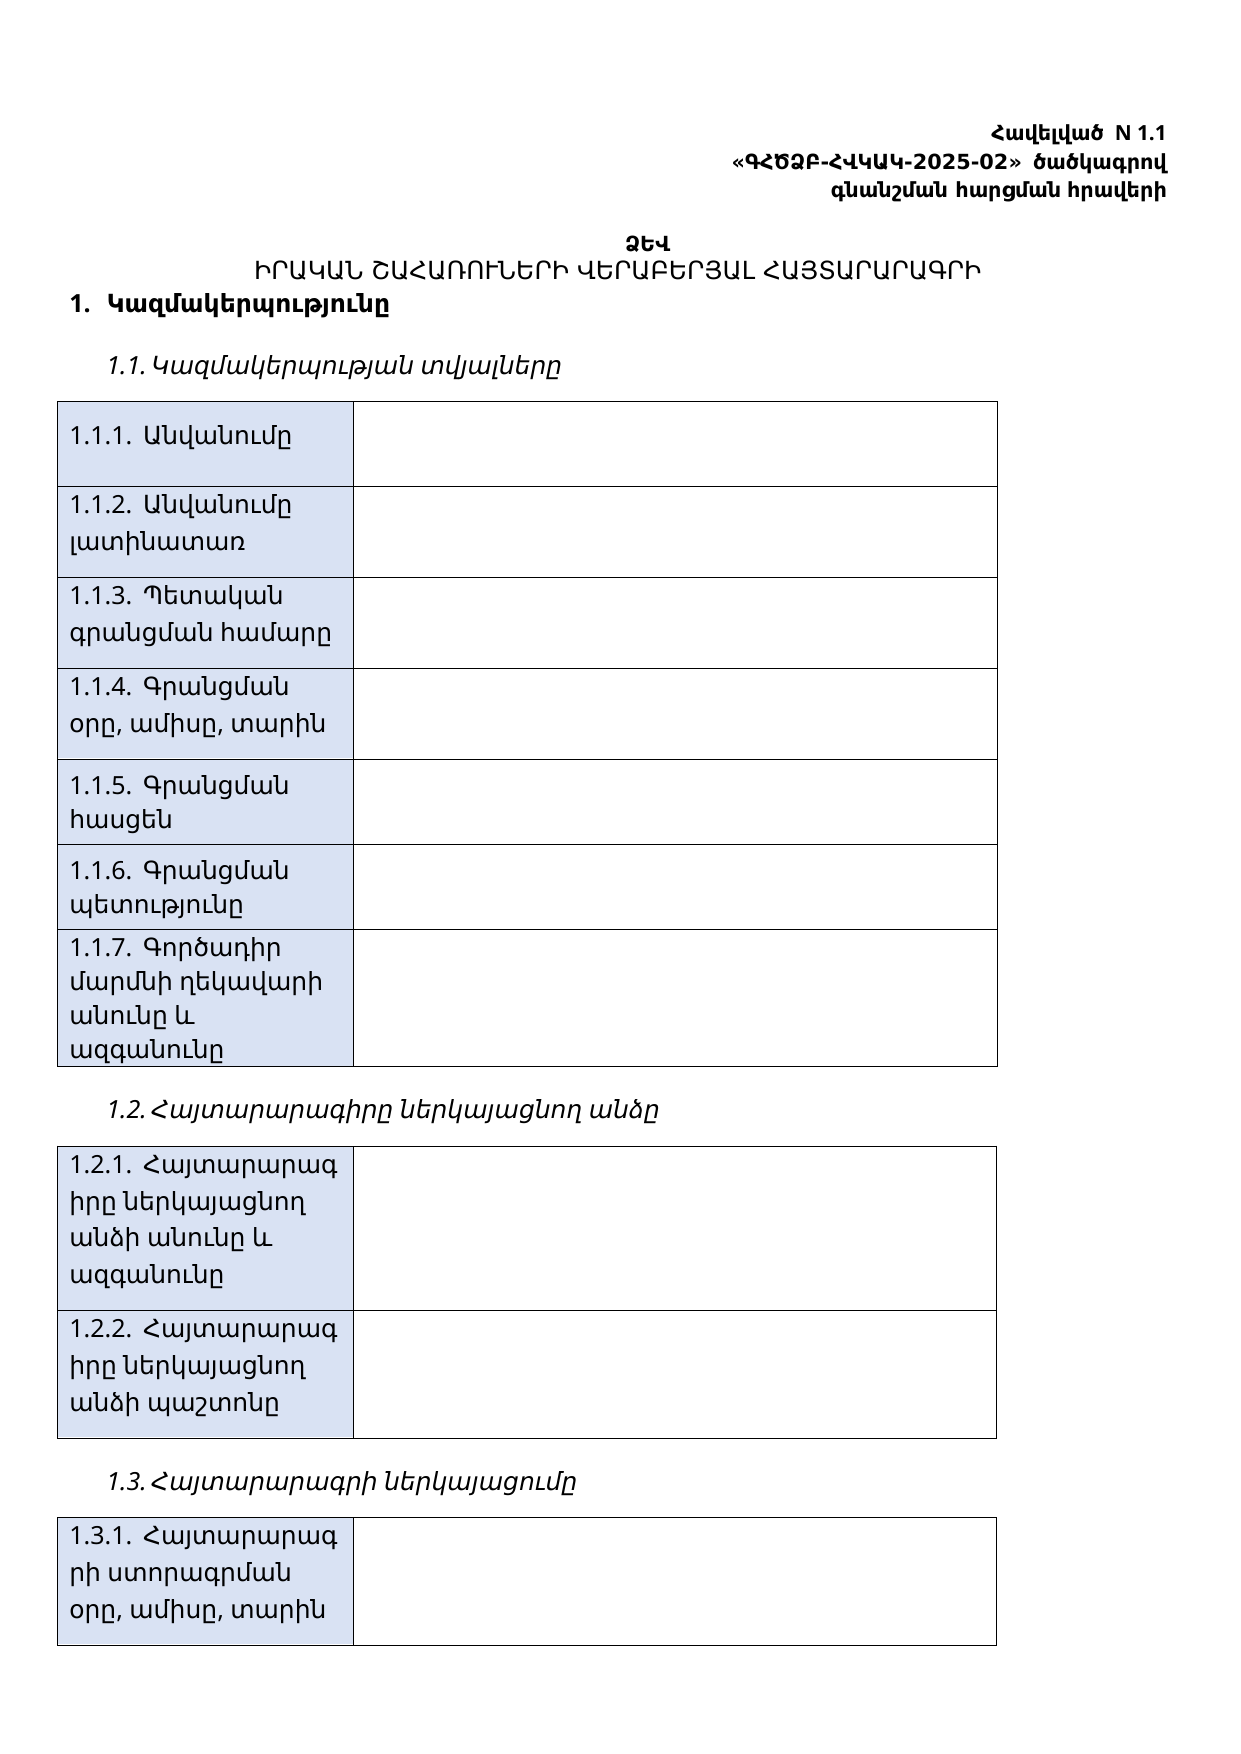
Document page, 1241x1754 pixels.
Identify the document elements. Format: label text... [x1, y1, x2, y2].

table_cell [354, 578, 997, 668]
text գնանշման հարցման հրավերի [69, 175, 1167, 204]
table_cell Անվանումը լատինատառ [58, 487, 353, 577]
list Կազմակերպության տվյալները [106, 347, 1167, 382]
text «ԳՀԾՁԲ-ՀՎԿԱԿ-2025-02» ծածկագրով [69, 147, 1167, 175]
table_header Հայտարարագիրը ներկայացնող անձի անունը և ազգանունը [58, 1147, 353, 1310]
table_cell [354, 760, 997, 844]
list Կազմակերպությունը [69, 286, 1167, 320]
list Հայտարարագիրը ներկայացնող անձը [106, 1092, 1167, 1126]
table_cell Գրանցման պետությունը [58, 845, 353, 929]
table_cell Պետական գրանցման համարը [58, 578, 353, 668]
table_cell [354, 1311, 996, 1437]
table_cell Հայտարարագիրը ներկայացնող անձի պաշտոնը [58, 1311, 353, 1437]
table_cell Գրանցման օրը, ամիսը, տարին [58, 669, 353, 758]
text ԻՐԱԿԱՆ ՇԱՀԱՌՈՒՆԵՐԻ ՎԵՐԱԲԵՐՅԱԼ ՀԱՅՏԱՐԱՐԱԳՐԻ [69, 257, 1167, 286]
table_cell [354, 930, 997, 1066]
table_cell [354, 845, 997, 929]
table_header [354, 1147, 996, 1310]
list Հայտարարագրի ներկայացումը [106, 1463, 1167, 1498]
text Հավելված N 1.1 [69, 118, 1167, 147]
table_cell Գործադիր մարմնի ղեկավարի անունը և ազգանունը [58, 930, 353, 1066]
table_cell [354, 487, 997, 577]
table_header [354, 402, 997, 486]
table_header [354, 1518, 996, 1644]
table_cell Գրանցման հասցեն [58, 760, 353, 844]
text ՁԵՎ [69, 232, 1167, 257]
table_cell [354, 669, 997, 758]
table_header Անվանումը [58, 402, 353, 486]
table_header Հայտարարագրի ստորագրման օրը, ամիսը, տարին [58, 1518, 353, 1644]
